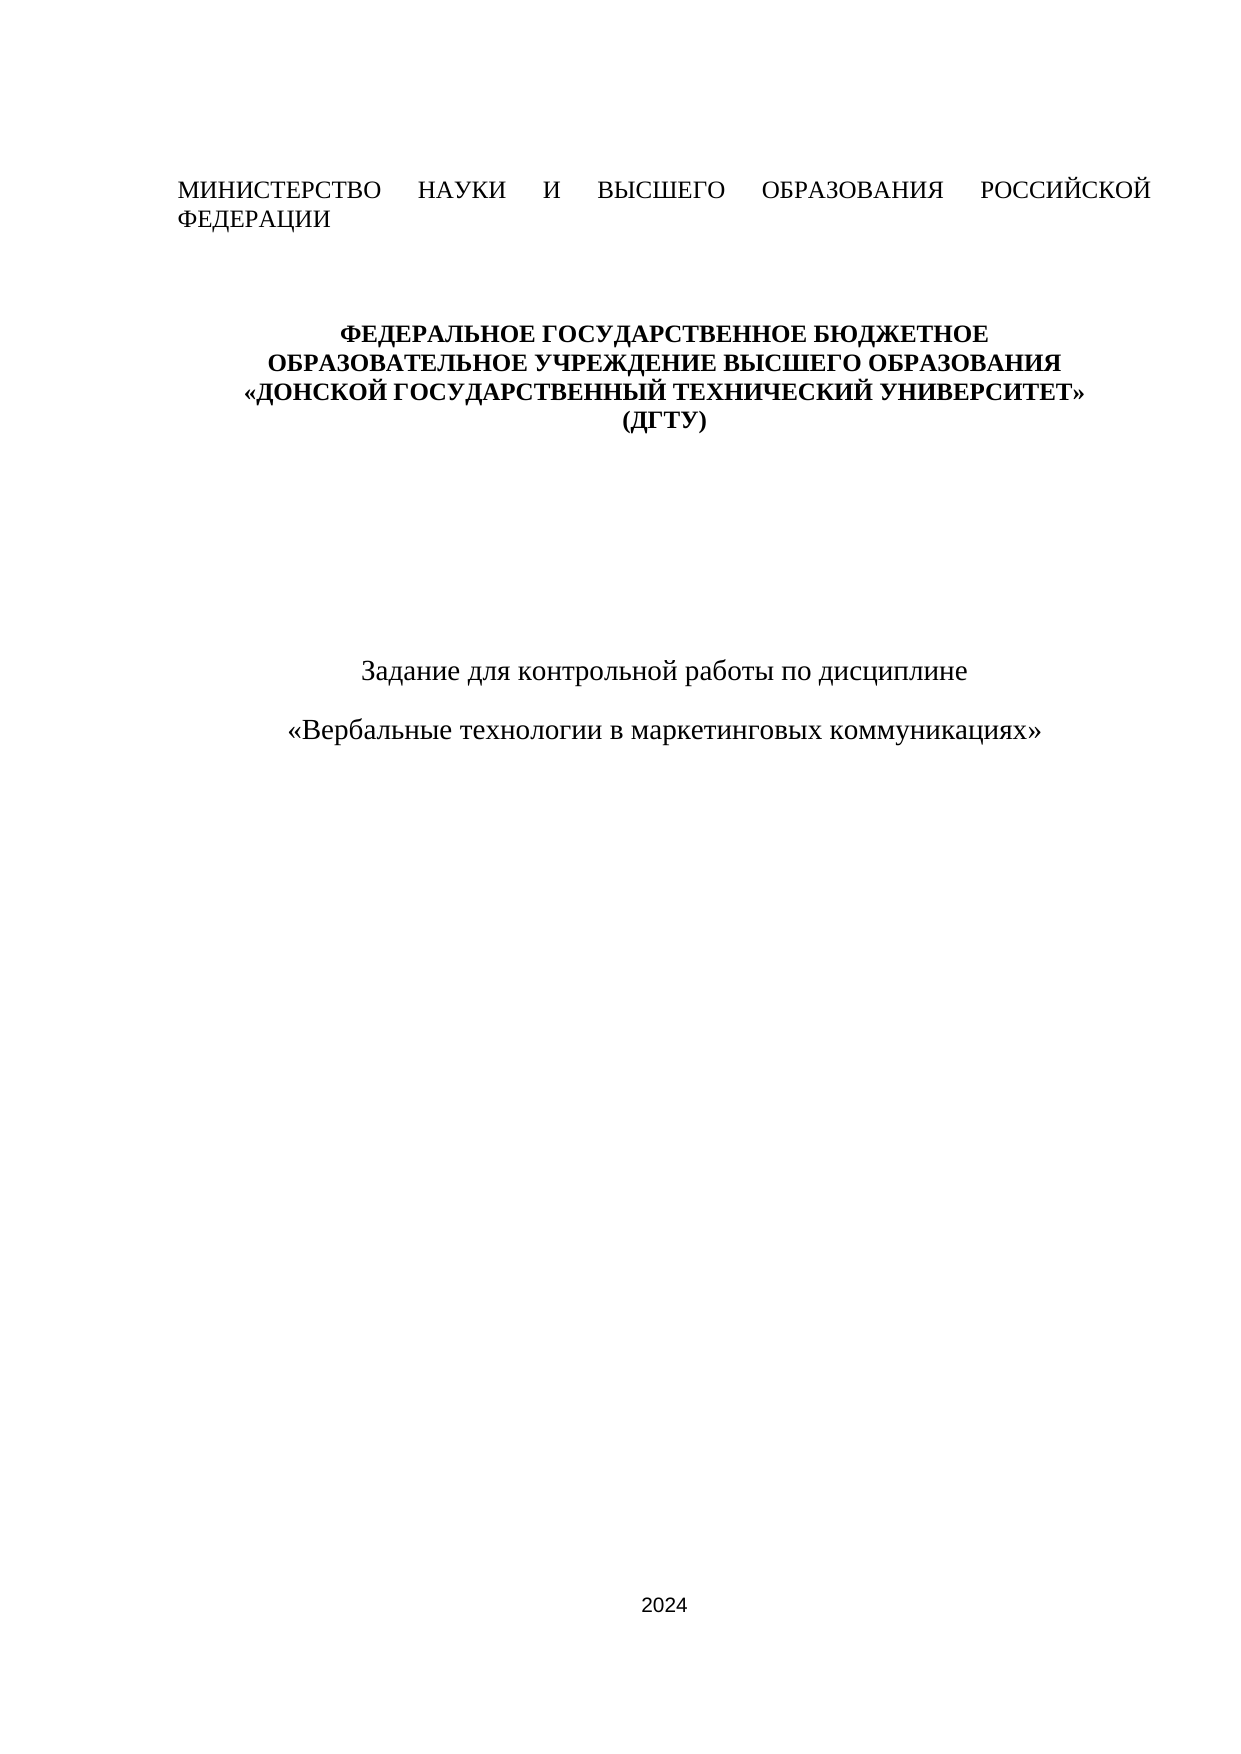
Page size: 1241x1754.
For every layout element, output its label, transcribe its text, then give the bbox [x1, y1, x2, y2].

text ФЕДЕРАЛЬНОЕ ГОСУДАРСТВЕННОЕ БЮДЖЕТНОЕ [177, 319, 1152, 348]
text 2024 [177, 1593, 1152, 1617]
text Задание для контрольной работы по дисциплине [177, 653, 1152, 686]
text (ДГТУ) [177, 406, 1152, 434]
text «Вербальные технологии в маркетинговых коммуникациях» [177, 712, 1152, 746]
text МИНИСТЕРСТВО НАУКИ И ВЫСШЕГО ОБРАЗОВАНИЯ РОССИЙСКОЙ ФЕДЕРАЦИИ [177, 176, 1152, 233]
text ОБРАЗОВАТЕЛЬНОЕ УЧРЕЖДЕНИЕ ВЫСШЕГО ОБРАЗОВАНИЯ [177, 348, 1152, 377]
text «ДОНСКОЙ ГОСУДАРСТВЕННЫЙ ТЕХНИЧЕСКИЙ УНИВЕРСИТЕТ» [177, 377, 1152, 406]
